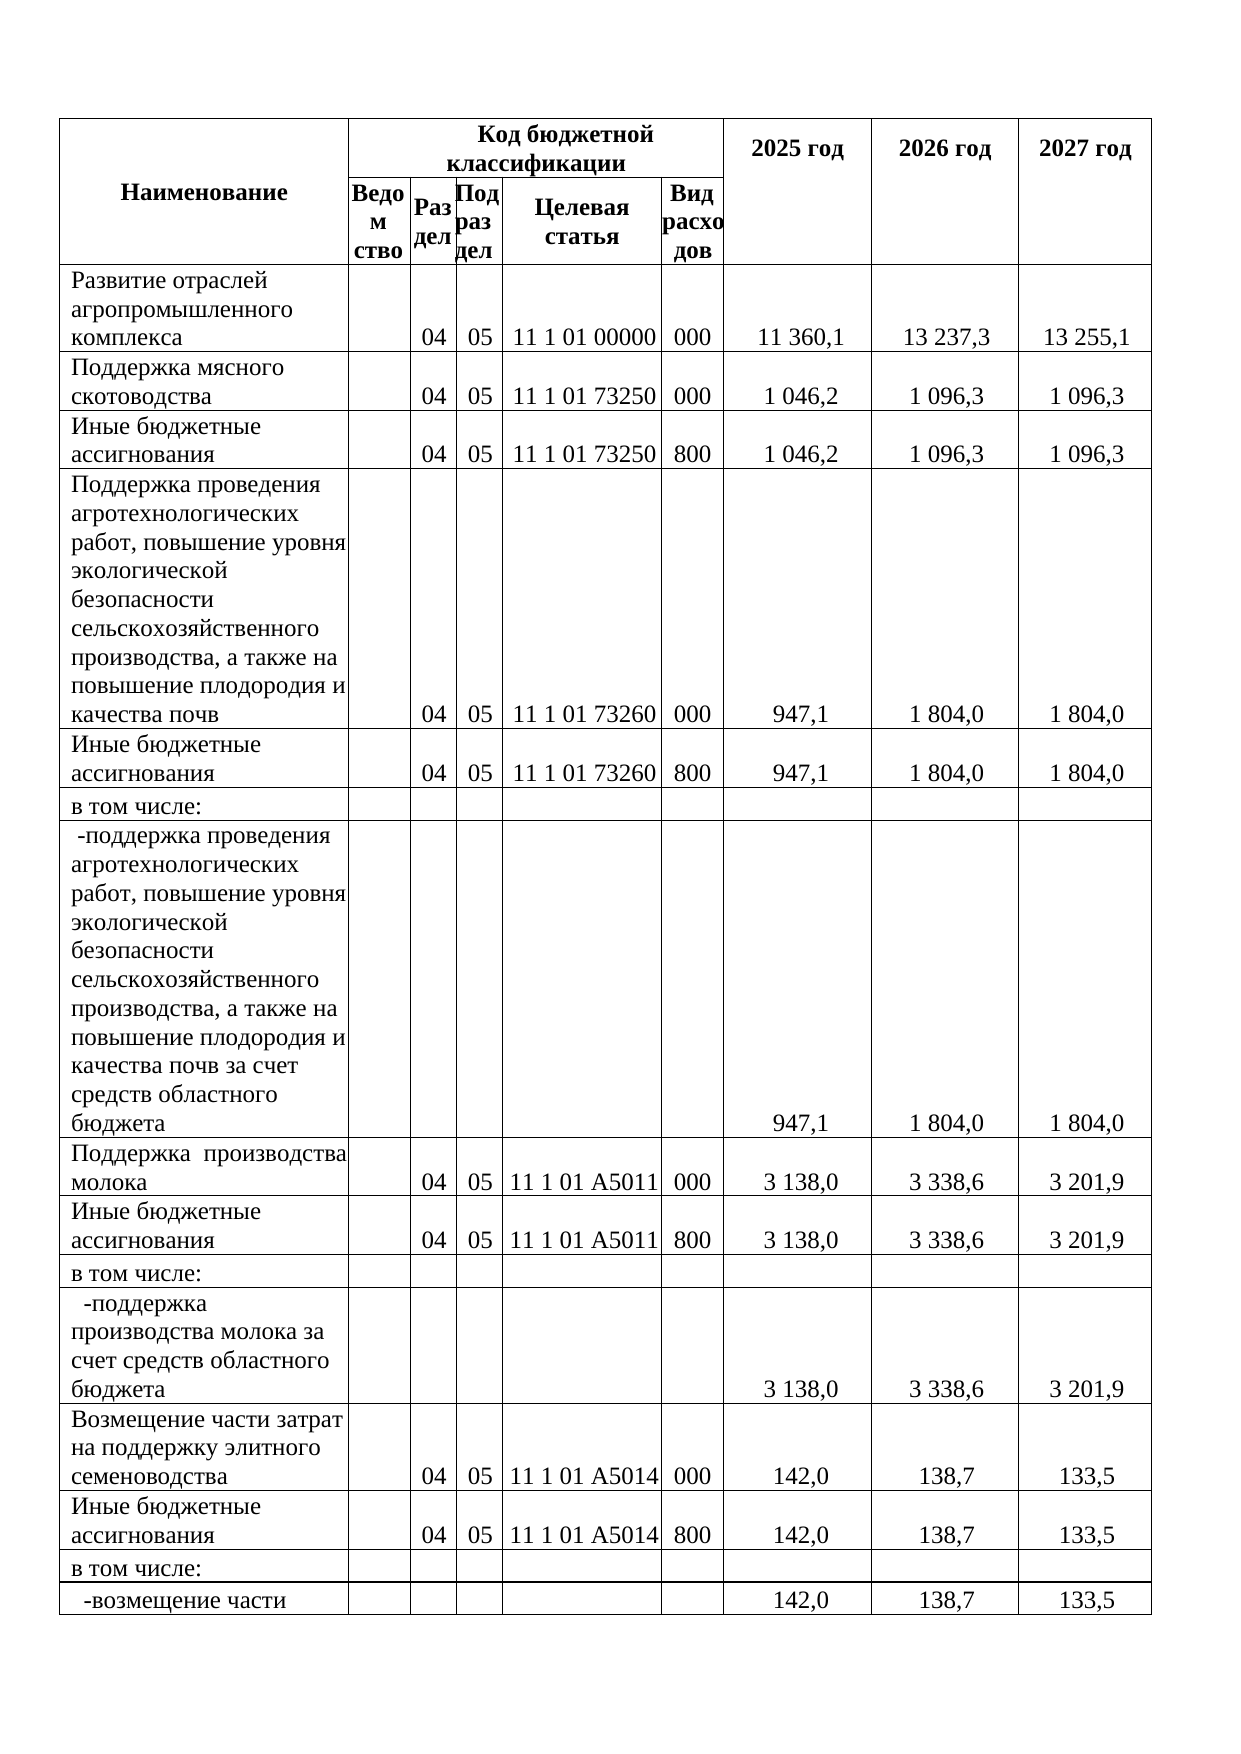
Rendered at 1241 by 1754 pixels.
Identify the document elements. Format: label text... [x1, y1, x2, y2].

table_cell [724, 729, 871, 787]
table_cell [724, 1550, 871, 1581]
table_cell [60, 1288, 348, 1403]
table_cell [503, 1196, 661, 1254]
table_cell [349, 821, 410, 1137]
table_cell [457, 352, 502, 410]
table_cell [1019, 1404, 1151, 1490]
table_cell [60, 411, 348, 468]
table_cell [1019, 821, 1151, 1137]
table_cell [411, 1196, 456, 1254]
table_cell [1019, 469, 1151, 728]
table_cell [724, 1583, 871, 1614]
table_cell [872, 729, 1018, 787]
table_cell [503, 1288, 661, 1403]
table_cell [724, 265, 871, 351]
table_cell [724, 177, 871, 264]
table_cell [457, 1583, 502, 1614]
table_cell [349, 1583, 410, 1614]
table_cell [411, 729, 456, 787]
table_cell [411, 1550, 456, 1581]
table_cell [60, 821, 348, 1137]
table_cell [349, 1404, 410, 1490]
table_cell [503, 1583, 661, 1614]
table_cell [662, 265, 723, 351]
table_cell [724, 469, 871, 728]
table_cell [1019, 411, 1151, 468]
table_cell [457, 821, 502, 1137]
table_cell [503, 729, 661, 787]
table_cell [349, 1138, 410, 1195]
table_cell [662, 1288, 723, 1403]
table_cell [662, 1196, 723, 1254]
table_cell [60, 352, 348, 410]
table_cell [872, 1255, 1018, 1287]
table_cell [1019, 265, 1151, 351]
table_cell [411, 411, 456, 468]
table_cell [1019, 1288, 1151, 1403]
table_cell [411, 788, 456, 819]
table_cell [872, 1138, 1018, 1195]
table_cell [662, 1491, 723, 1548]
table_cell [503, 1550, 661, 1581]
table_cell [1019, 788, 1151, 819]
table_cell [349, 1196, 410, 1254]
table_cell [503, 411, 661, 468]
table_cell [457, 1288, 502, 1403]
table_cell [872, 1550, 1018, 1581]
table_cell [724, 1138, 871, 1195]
table_cell [1019, 177, 1151, 264]
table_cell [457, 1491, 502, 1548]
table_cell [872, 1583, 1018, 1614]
table_cell Раз дел [411, 178, 456, 264]
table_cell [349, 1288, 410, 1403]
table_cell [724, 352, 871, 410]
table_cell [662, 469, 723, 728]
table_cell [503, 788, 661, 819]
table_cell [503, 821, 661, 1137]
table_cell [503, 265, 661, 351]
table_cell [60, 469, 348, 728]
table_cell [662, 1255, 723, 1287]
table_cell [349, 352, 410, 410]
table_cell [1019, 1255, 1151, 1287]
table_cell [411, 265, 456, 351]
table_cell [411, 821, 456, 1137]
table_header Наименование [60, 119, 348, 264]
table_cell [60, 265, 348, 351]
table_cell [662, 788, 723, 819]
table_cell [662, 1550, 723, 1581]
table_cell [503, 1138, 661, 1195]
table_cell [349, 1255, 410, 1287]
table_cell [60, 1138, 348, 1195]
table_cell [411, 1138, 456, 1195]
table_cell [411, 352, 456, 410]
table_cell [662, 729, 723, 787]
table_header 2027 год [1019, 119, 1151, 177]
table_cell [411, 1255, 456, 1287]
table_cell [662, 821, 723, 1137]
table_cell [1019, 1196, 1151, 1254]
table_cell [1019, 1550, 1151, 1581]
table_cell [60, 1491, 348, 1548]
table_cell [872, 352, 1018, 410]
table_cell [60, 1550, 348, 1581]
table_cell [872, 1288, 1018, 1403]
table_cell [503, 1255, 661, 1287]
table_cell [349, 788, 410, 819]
table_cell Вид расходов [662, 178, 723, 264]
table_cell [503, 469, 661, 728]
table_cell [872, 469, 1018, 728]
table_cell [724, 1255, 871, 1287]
table_cell [872, 177, 1018, 264]
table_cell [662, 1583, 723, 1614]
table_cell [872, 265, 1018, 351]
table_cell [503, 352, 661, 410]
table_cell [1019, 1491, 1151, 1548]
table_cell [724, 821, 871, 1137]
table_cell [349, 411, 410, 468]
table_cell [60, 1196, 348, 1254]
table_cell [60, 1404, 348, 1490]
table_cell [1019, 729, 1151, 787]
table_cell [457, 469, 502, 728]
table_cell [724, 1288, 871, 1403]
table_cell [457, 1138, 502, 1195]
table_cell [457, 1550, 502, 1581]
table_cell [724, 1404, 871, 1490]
table_header 2026 год [872, 119, 1018, 177]
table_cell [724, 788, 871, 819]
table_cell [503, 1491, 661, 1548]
table_cell Целевая статья [503, 178, 661, 264]
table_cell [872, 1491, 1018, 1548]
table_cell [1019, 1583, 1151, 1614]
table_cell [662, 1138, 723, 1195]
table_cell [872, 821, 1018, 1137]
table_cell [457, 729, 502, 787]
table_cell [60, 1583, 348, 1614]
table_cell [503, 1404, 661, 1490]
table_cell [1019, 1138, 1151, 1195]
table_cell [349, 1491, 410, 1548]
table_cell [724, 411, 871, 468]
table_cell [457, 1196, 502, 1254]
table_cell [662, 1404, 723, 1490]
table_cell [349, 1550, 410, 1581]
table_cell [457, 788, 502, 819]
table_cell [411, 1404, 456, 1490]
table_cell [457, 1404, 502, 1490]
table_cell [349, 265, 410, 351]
table_cell Ведом ство [349, 178, 410, 264]
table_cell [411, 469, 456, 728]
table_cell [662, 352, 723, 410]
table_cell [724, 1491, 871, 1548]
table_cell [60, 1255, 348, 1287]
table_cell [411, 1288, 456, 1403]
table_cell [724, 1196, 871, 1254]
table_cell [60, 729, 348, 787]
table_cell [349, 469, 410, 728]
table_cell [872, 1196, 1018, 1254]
table_header Код бюджетной классификации [349, 119, 723, 177]
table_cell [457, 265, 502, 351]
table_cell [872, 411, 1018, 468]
table_header 2025 год [724, 119, 871, 177]
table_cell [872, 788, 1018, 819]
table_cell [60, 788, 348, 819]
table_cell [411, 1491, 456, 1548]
table_cell Под раз дел [457, 178, 502, 264]
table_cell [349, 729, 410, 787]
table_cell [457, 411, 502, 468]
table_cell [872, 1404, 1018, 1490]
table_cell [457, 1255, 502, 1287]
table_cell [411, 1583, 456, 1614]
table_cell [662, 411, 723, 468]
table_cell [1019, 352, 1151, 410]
